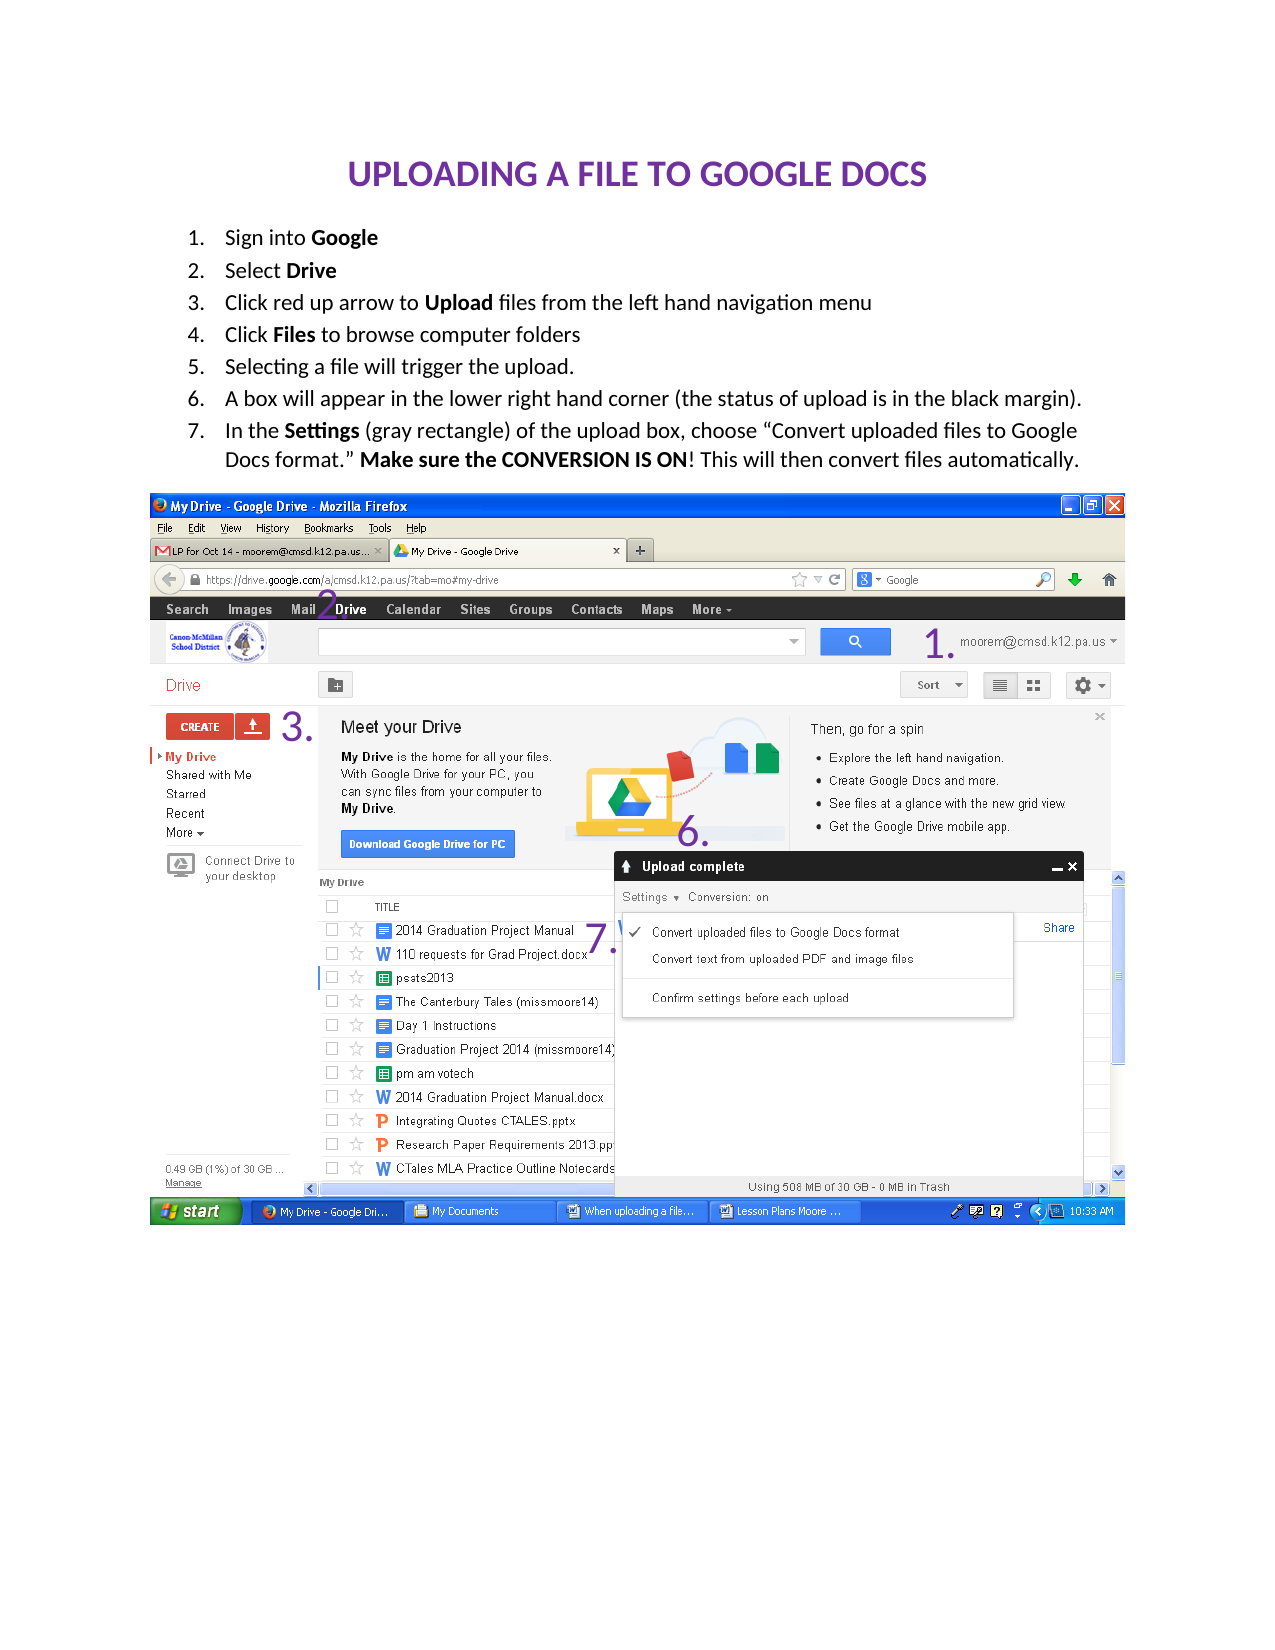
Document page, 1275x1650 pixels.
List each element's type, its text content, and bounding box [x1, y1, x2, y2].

list Sign into Google [187, 223, 1125, 252]
list In the Settings (gray rectangle) of the upload box, choose “Convert uploaded files to Google Docs format.” Make sure the CONVERSION IS ON! This will then convert files automatically. [187, 417, 1125, 473]
list Select Drive [187, 256, 1125, 284]
list A box will appear in the lower right hand corner (the status of upload is in the black margin). [187, 384, 1125, 412]
list Click red up arrow to Upload files from the left hand navigation menu [187, 288, 1125, 316]
text UPLOADING A FILE TO GOOGLE DOCS [150, 150, 1125, 196]
list Selecting a file will trigger the upload. [187, 352, 1125, 380]
picture [150, 493, 1125, 1225]
list Click Files to browse computer folders [187, 320, 1125, 348]
